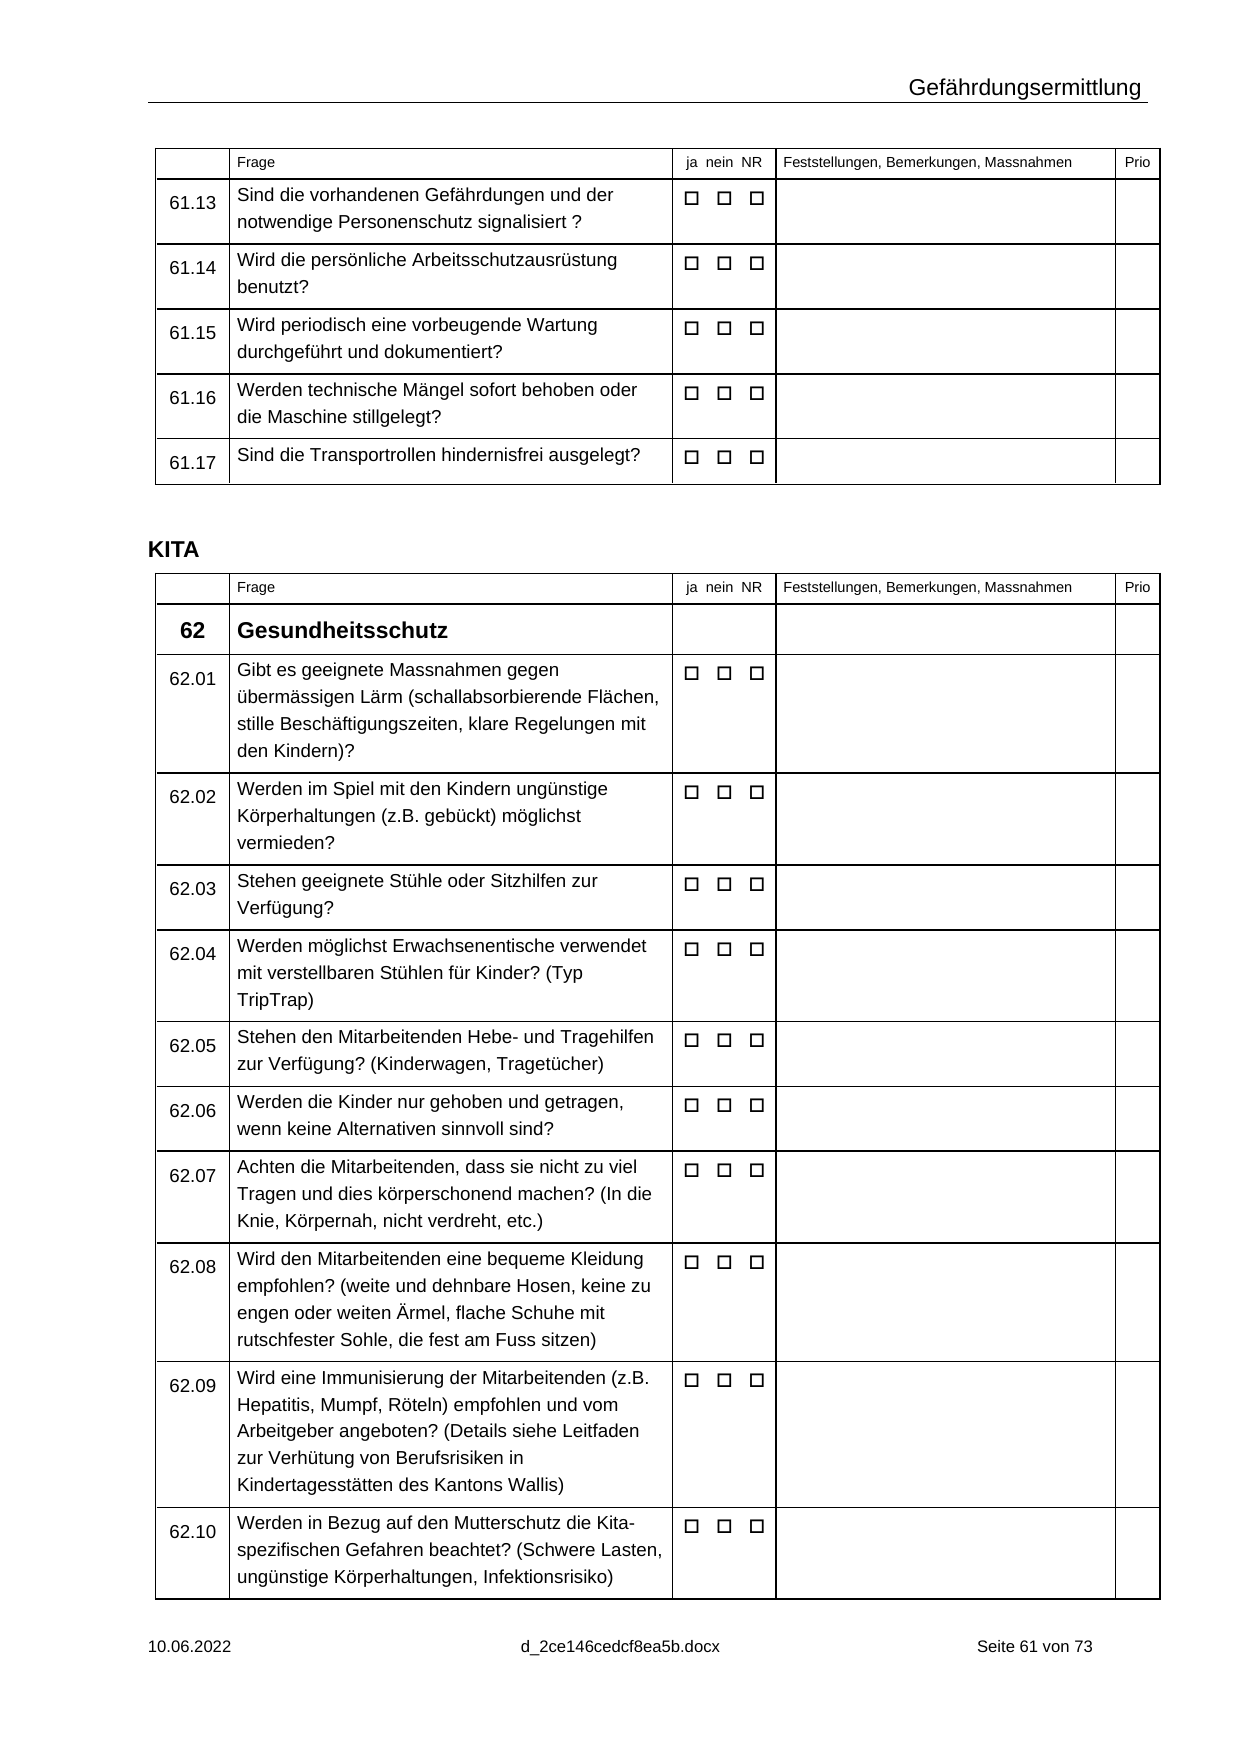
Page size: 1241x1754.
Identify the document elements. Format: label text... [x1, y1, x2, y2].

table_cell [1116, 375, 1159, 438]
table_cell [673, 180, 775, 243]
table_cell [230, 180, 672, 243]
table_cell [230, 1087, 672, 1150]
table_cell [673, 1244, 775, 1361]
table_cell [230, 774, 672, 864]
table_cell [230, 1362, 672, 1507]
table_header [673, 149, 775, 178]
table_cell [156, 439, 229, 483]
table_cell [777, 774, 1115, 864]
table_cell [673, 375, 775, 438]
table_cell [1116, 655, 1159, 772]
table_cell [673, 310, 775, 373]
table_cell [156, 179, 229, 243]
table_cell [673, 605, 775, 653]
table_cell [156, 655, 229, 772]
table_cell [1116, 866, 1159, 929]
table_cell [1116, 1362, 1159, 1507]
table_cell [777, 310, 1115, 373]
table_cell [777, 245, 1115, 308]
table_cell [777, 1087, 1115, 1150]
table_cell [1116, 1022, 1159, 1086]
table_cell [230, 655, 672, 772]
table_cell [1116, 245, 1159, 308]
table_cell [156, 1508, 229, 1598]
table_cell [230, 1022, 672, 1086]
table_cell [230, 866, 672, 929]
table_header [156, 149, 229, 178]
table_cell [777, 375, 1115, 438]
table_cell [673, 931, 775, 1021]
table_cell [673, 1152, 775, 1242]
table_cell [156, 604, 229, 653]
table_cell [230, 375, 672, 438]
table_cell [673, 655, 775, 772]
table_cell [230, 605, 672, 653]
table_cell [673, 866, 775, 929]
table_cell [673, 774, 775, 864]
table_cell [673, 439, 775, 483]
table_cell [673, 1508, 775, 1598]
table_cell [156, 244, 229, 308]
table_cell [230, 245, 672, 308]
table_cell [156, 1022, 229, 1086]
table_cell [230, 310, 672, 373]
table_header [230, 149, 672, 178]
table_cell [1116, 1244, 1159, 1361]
subtitle KITA [148, 536, 1093, 562]
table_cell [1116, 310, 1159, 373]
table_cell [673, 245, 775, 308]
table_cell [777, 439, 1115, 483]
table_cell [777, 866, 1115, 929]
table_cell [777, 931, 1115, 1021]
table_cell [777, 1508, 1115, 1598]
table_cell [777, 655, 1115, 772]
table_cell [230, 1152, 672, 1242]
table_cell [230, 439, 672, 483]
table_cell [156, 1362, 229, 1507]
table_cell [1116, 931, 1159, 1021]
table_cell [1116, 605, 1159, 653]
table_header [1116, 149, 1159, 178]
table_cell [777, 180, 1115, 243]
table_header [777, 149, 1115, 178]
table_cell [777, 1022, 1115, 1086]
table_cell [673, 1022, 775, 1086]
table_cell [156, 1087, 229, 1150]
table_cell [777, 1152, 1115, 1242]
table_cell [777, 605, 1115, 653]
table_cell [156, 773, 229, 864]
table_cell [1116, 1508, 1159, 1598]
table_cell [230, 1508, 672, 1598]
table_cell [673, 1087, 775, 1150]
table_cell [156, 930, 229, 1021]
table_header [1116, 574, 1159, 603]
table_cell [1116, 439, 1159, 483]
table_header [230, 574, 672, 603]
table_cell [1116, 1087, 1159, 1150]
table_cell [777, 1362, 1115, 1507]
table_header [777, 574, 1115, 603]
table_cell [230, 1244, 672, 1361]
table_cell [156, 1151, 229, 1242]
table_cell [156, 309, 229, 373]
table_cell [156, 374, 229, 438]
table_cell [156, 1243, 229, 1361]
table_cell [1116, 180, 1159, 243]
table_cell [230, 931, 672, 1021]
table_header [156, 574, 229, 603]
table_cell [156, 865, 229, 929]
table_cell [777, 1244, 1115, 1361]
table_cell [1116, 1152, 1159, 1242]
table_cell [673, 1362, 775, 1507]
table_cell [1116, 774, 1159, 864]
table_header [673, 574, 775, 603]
